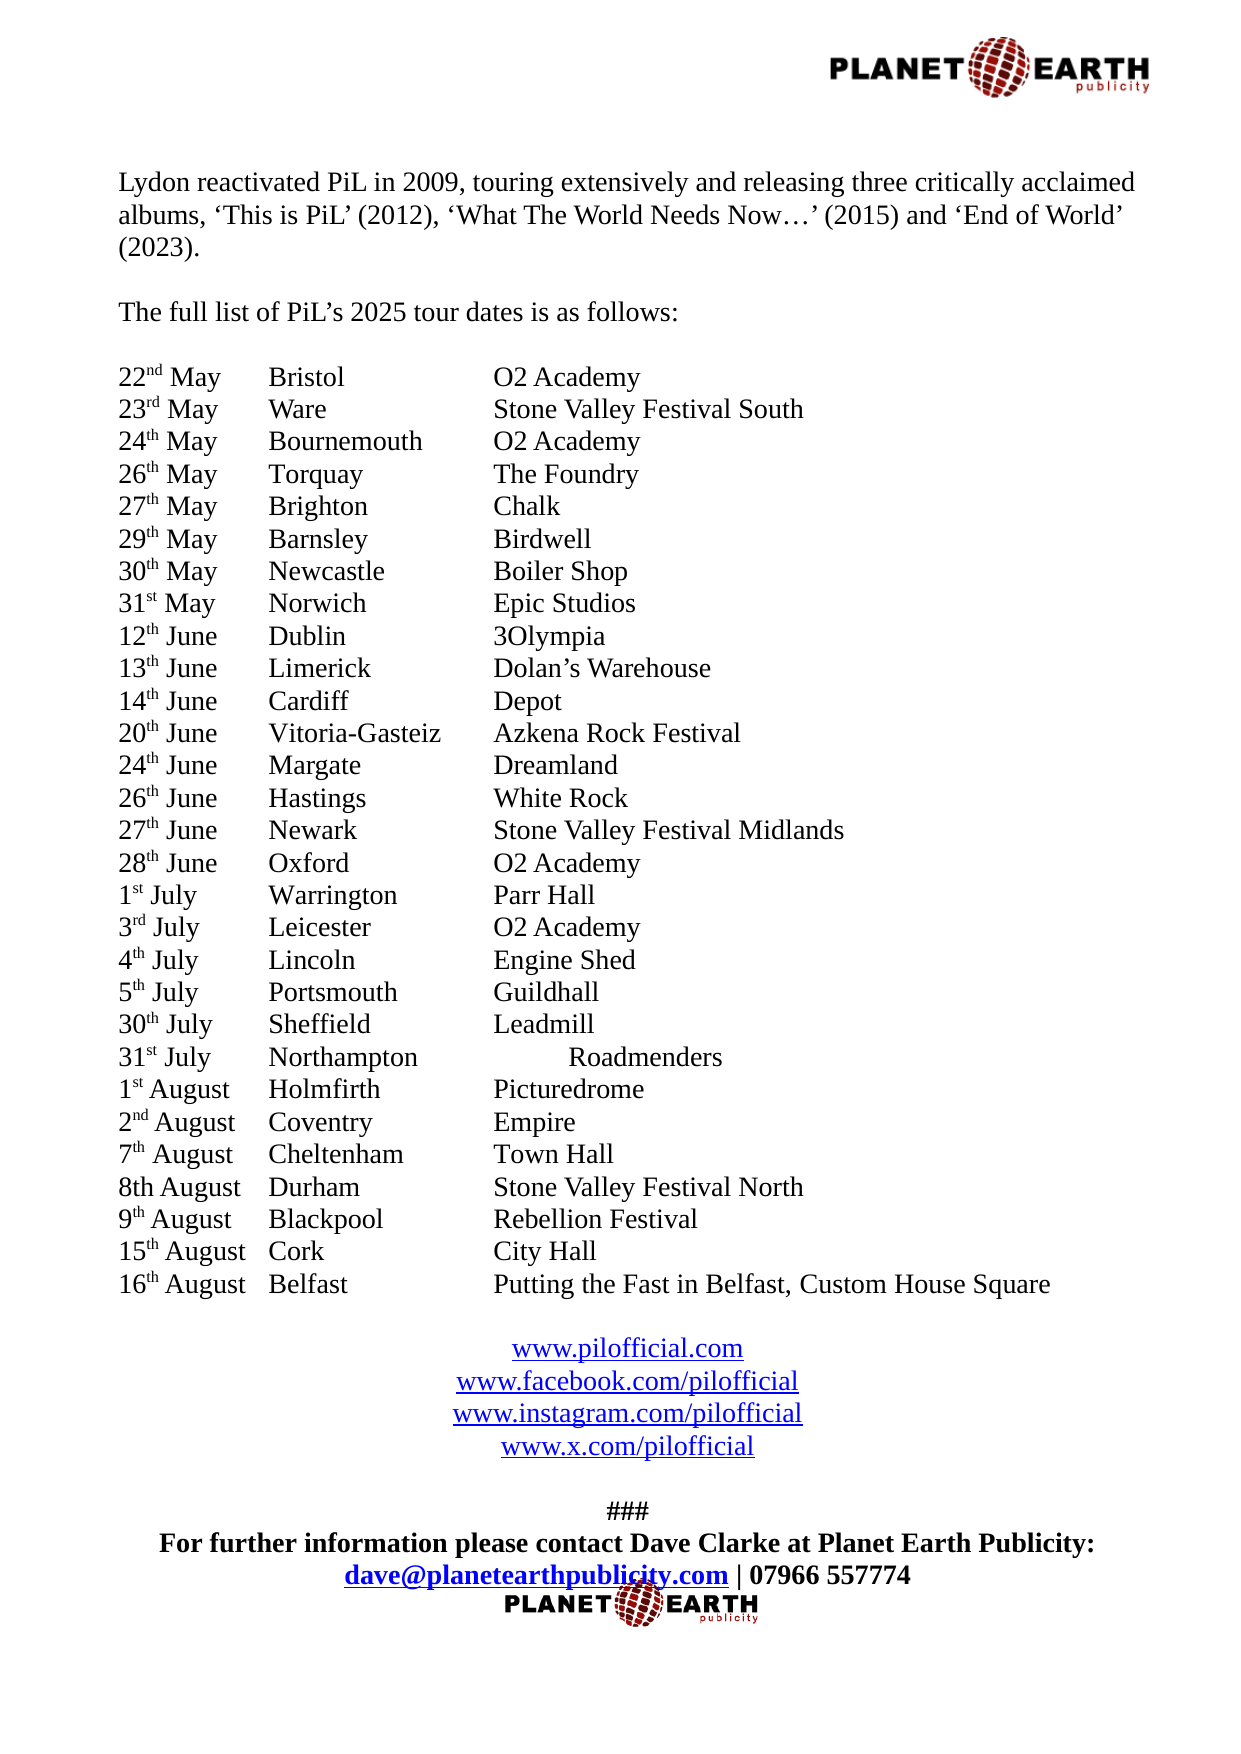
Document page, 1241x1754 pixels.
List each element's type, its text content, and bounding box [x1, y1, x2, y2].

text 5th July Portsmouth Guildhall [118, 975, 1137, 1008]
text 26th June Hastings White Rock [118, 781, 1137, 813]
text 22nd May Bristol O2 Academy [118, 360, 1137, 392]
text 24th May Bournemouth O2 Academy [118, 424, 1137, 457]
text 7th August Cheltenham Town Hall [118, 1137, 1137, 1169]
text 26th May Torquay The Foundry [118, 457, 1137, 489]
text 30th May Newcastle Boiler Shop [118, 554, 1137, 586]
text 3rd July Leicester O2 Academy [118, 910, 1137, 943]
text 27th June Newark Stone Valley Festival Midlands [118, 813, 1137, 846]
text 9th August Blackpool Rebellion Festival [118, 1202, 1137, 1234]
text ### [118, 1493, 1137, 1526]
text 27th May Brighton Chalk [118, 489, 1137, 522]
text dave@planetearthpublicity.com | 07966 557774 [118, 1558, 1137, 1591]
text 31st May Norwich Epic Studios [118, 586, 1137, 619]
text 23rd May Ware Stone Valley Festival South [118, 392, 1137, 424]
text 1st July Warrington Parr Hall [118, 878, 1137, 910]
text www.pilofficial.com [118, 1332, 1137, 1364]
text www.facebook.com/pilofficial [118, 1364, 1137, 1396]
text 20th June Vitoria-Gasteiz Azkena Rock Festival [118, 716, 1137, 748]
text Lydon reactivated PiL in 2009, touring extensively and releasing three critically acclaimed albums, ‘This is PiL’ (2012), ‘What The World Needs Now…’ (2015) and ‘End of World’ (2023). [118, 165, 1137, 262]
text 24th June Margate Dreamland [118, 748, 1137, 781]
text 30th July Sheffield Leadmill [118, 1008, 1137, 1040]
text For further information please contact Dave Clarke at Planet Earth Publicity: [118, 1526, 1137, 1558]
text The full list of PiL’s 2025 tour dates is as follows: [118, 295, 1137, 327]
text 29th May Barnsley Birdwell [118, 522, 1137, 554]
text 15th August Cork City Hall [118, 1234, 1137, 1267]
text www.x.com/pilofficial [118, 1429, 1137, 1461]
text 12th June Dublin 3Olympia [118, 619, 1137, 651]
text 13th June Limerick Dolan’s Warehouse [118, 651, 1137, 684]
text 16th August Belfast Putting the Fast in Belfast, Custom House Square [118, 1267, 1137, 1299]
text 2nd August Coventry Empire [118, 1105, 1137, 1137]
text 1st August Holmfirth Picturedrome [118, 1072, 1137, 1105]
text www.instagram.com/pilofficial [118, 1396, 1137, 1429]
text 14th June Cardiff Depot [118, 684, 1137, 716]
picture [505, 1591, 758, 1627]
picture [830, 37, 1150, 98]
text 28th June Oxford O2 Academy [118, 846, 1137, 878]
text 4th July Lincoln Engine Shed [118, 943, 1137, 975]
text 8th August Durham Stone Valley Festival North [118, 1169, 1137, 1202]
text 31st July Northampton Roadmenders [118, 1040, 1137, 1072]
